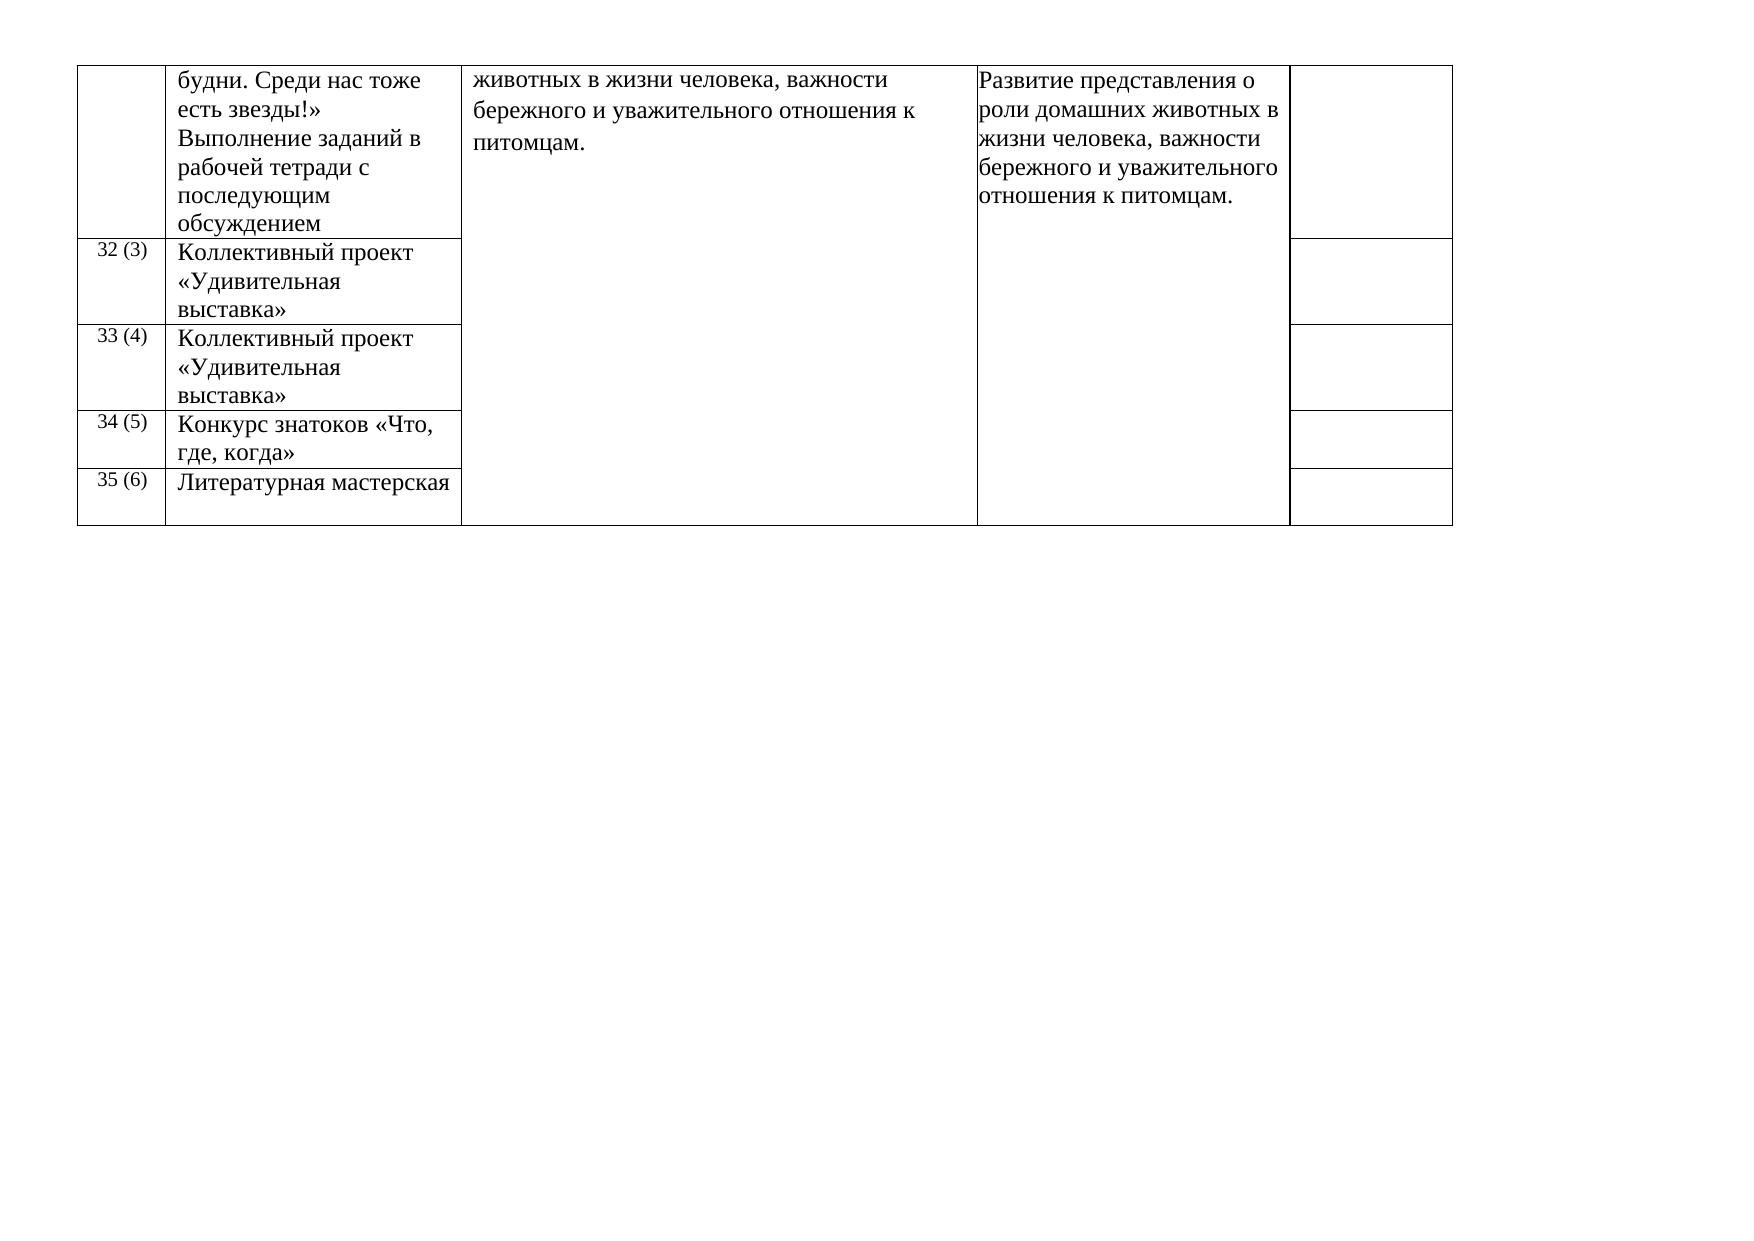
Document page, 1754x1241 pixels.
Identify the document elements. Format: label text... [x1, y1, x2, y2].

table_cell 32 (3) [78, 239, 165, 323]
table_cell 35 (6) [78, 469, 165, 525]
table_cell 34 (5) [78, 411, 165, 467]
table_cell Коллективный проект «Удивительная выставка» [166, 239, 461, 323]
table_header будни. Среди нас тоже есть звезды!» Выполнение заданий в рабочей тетради с последующим обсуждением [166, 66, 461, 237]
table_header [78, 66, 165, 237]
table_cell 33 (4) [78, 325, 165, 410]
table_cell Литературная мастерская [166, 469, 461, 525]
table_cell [1291, 469, 1452, 525]
table_cell [1291, 325, 1452, 410]
table_header Развитие представления о роли домашних животных в жизни человека, важности бережного и уважительного отношения к питомцам. [978, 66, 1289, 525]
table_header [1291, 66, 1452, 237]
table_cell Конкурс знатоков «Что, где, когда» [166, 411, 461, 467]
table_cell [1291, 239, 1452, 323]
table_cell [1291, 411, 1452, 467]
table_cell Коллективный проект «Удивительная выставка» [166, 325, 461, 410]
table_header животных в жизни человека, важности бережного и уважительного отношения к питомцам. [462, 66, 977, 525]
